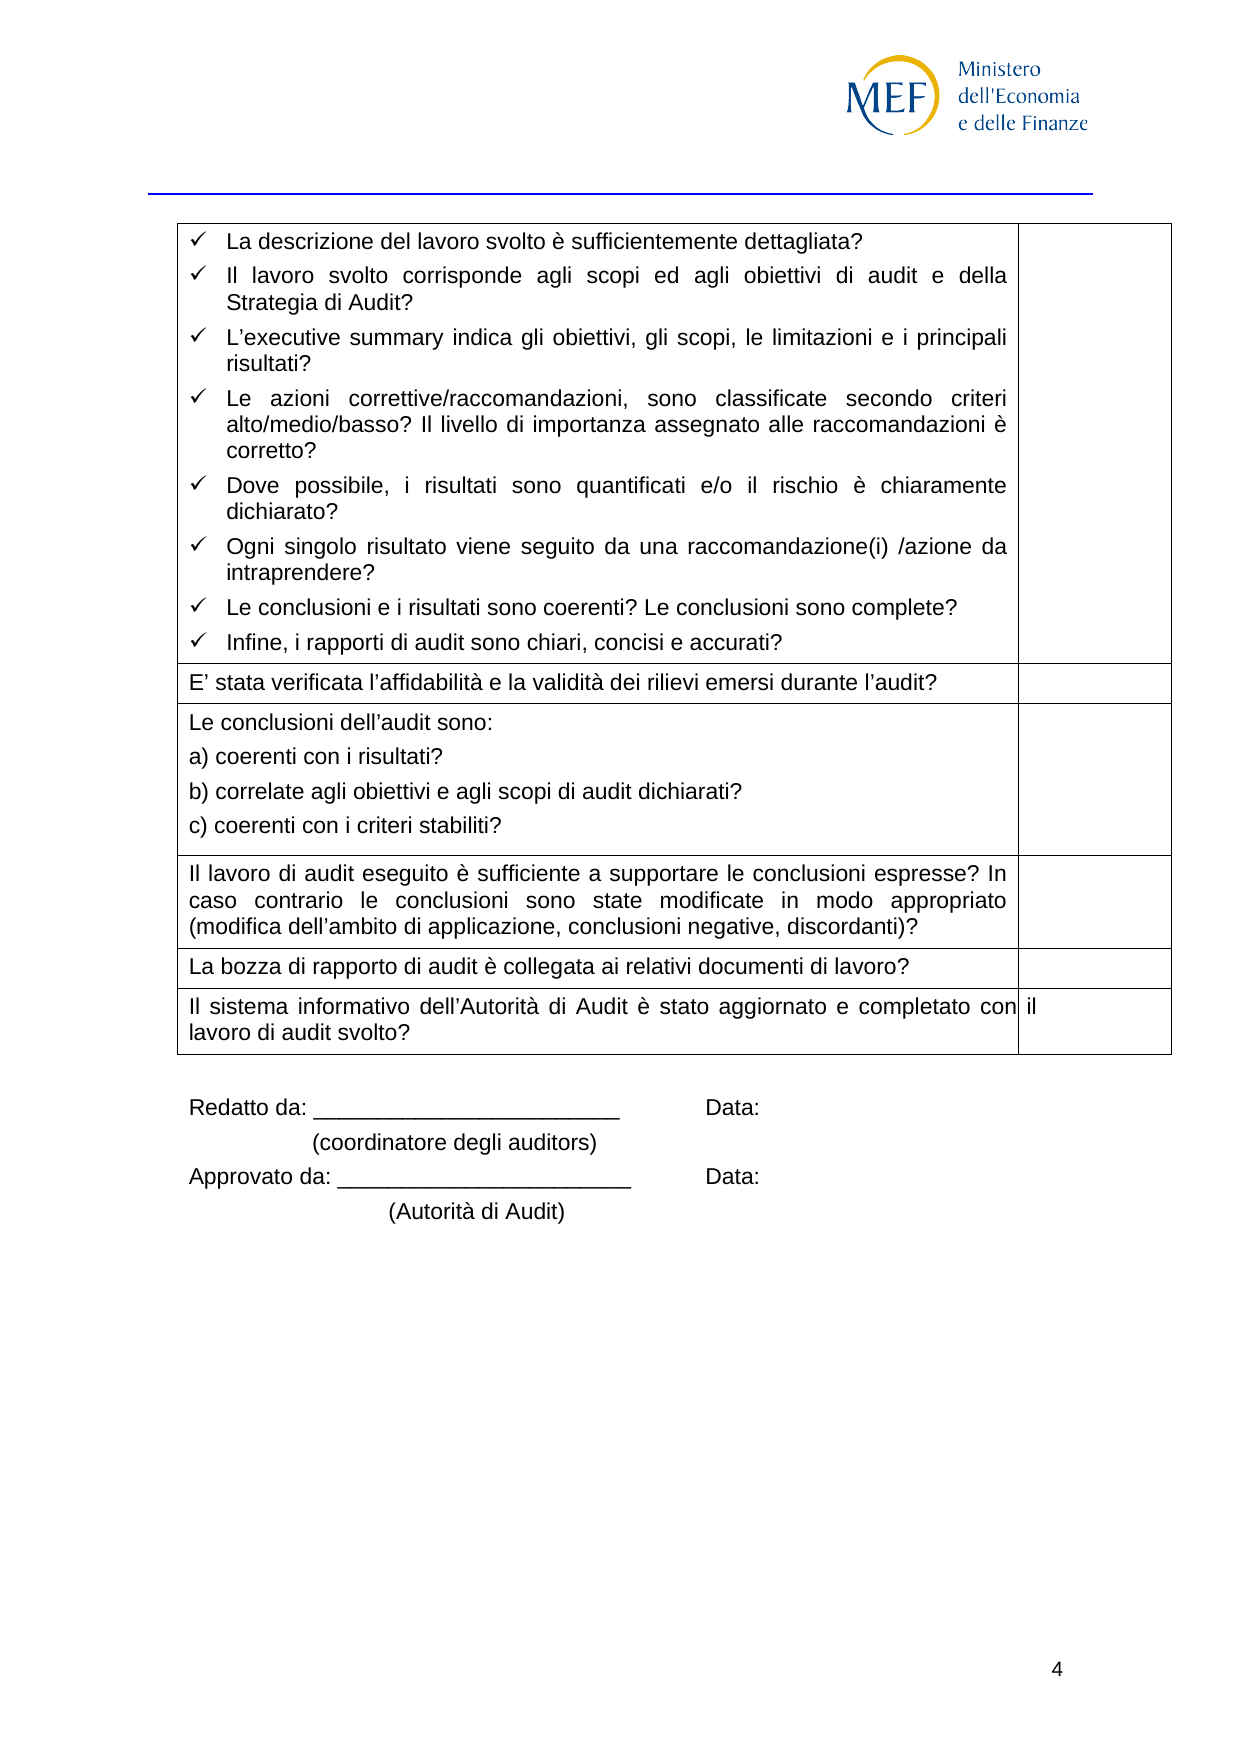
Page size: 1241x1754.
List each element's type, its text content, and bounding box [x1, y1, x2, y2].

table_cell [1019, 224, 1171, 663]
table_cell La bozza di rapporto di audit è collegata ai relativi documenti di lavoro? [178, 949, 1018, 988]
table_cell E’ stata verificata l’affidabilità e la validità dei rilievi emersi durante l’audit? [178, 664, 1018, 703]
text Redatto da: ________________________ Data: [188, 1094, 1063, 1120]
picture [846, 55, 1088, 135]
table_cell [178, 224, 1018, 663]
text (Autorità di Audit) [188, 1198, 1063, 1224]
table_cell Il sistema informativo dell’Autorità di Audit è stato aggiornato e completato con il lavoro di audit svolto? [178, 989, 1018, 1054]
table_cell Le conclusioni dell’audit sono: a) coerenti con i risultati? b) correlate agli obiettivi e agli scopi di audit dichiarati? c) coerenti con i criteri stabiliti? [178, 704, 1018, 855]
table_cell [1019, 989, 1171, 1054]
text (coordinatore degli auditors) [188, 1128, 1063, 1155]
table_cell [1019, 949, 1171, 988]
table_cell [1019, 856, 1171, 948]
text Approvato da: _______________________ Data: [188, 1163, 1063, 1189]
table_cell [1019, 704, 1171, 855]
table_cell [1019, 664, 1171, 703]
table_cell Il lavoro di audit eseguito è sufficiente a supportare le conclusioni espresse? In caso contrario le conclusioni sono state modificate in modo appropriato (modifica dell’ambito di applicazione, conclusioni negative, discordanti)? [178, 856, 1018, 948]
